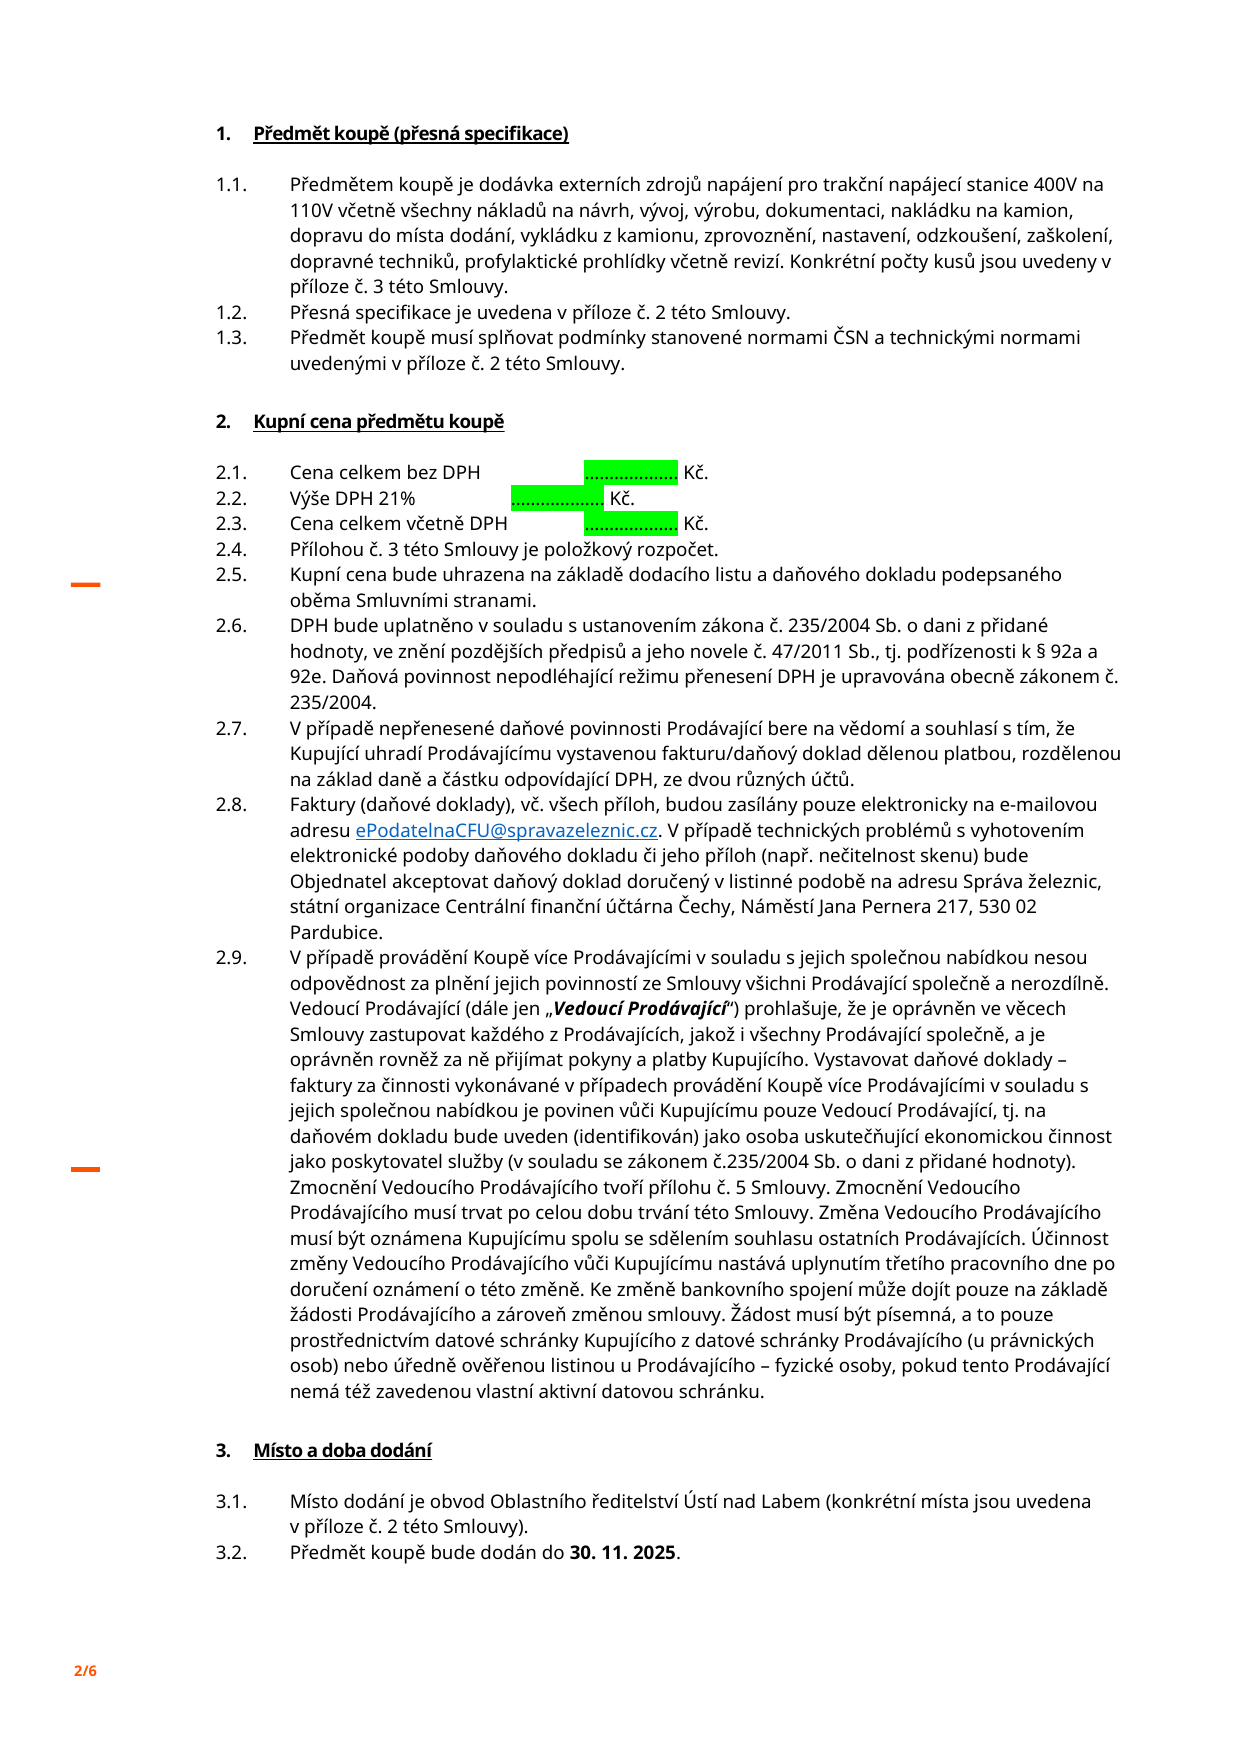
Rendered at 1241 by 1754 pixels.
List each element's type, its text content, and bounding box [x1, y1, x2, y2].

list Přesná specifikace je uvedena v příloze č. 2 této Smlouvy. [216, 299, 1122, 324]
list Výše DPH 21% ………………. Kč. [216, 485, 511, 511]
list Přílohou č. 3 této Smlouvy je položkový rozpočet. [216, 536, 1122, 562]
list Předmět koupě musí splňovat podmínky stanovené normami ČSN a technickými normami uvedenými v příloze č. 2 této Smlouvy. [216, 324, 1122, 376]
list V případě provádění Koupě více Prodávajícími v souladu s jejich společnou nabídkou nesou odpovědnost za plnění jejich povinností ze Smlouvy všichni Prodávající společně a nerozdílně. Vedoucí Prodávající (dále jen „Vedoucí Prodávající“) prohlašuje, že je oprávněn ve věcech Smlouvy zastupovat každého z Prodávajících, jakož i všechny Prodávající společně, a je oprávněn rovněž za ně přijímat pokyny a platby Kupujícího. Vystavovat daňové doklady – faktury za činnosti vykonávané v případech provádění Koupě více Prodávajícími v souladu s jejich společnou nabídkou je povinen vůči Kupujícímu pouze Vedoucí Prodávající, tj. na daňovém dokladu bude uveden (identifikován) jako osoba uskutečňující ekonomickou činnost jako poskytovatel služby (v souladu se zákonem č.235/2004 Sb. o dani z přidané hodnoty). Zmocnění Vedoucího Prodávajícího tvoří přílohu č. 5 Smlouvy. Zmocnění Vedoucího Prodávajícího musí trvat po celou dobu trvání této Smlouvy. Změna Vedoucího Prodávajícího musí být oznámena Kupujícímu spolu se sdělením souhlasu ostatních Prodávajících. Účinnost změny Vedoucího Prodávajícího vůči Kupujícímu nastává uplynutím třetího pracovního dne po doručení oznámení o této změně. Ke změně bankovního spojení může dojít pouze na základě žádosti Prodávajícího a zároveň změnou smlouvy. Žádost musí být písemná, a to pouze prostřednictvím datové schránky Kupujícího z datové schránky Prodávajícího (u právnických osob) nebo úředně ověřenou listinou u Prodávajícího – fyzické osoby, pokud tento Prodávající nemá též zavedenou vlastní aktivní datovou schránku. [216, 944, 1122, 1404]
list Cena celkem včetně DPH ………………. Kč. [216, 511, 584, 536]
list Předmětem koupě je dodávka externích zdrojů napájení pro trakční napájecí stanice 400V na 110V včetně všechny nákladů na návrh, vývoj, výrobu, dokumentaci, nakládku na kamion, dopravu do místa dodání, vykládku z kamionu, zprovoznění, nastavení, odzkoušení, zaškolení, dopravné techniků, profylaktické prohlídky včetně revizí. Konkrétní počty kusů jsou uvedeny v příloze č. 3 této Smlouvy. [216, 171, 1122, 299]
subtitle Kupní cena předmětu koupě [216, 409, 1122, 434]
subtitle Místo a doba dodání [216, 1437, 1122, 1463]
list Cena celkem včetně DPH ………………. Kč. [678, 511, 1122, 536]
list Kupní cena bude uhrazena na základě dodacího listu a daňového dokladu podepsaného oběma Smluvními stranami. [216, 562, 1122, 613]
list V případě nepřenesené daňové povinnosti Prodávající bere na vědomí a souhlasí s tím, že Kupující uhradí Prodávajícímu vystavenou fakturu/daňový doklad dělenou platbou, rozdělenou na základ daně a částku odpovídající DPH, ze dvou různých účtů. [216, 715, 1122, 791]
list Faktury (daňové doklady), vč. všech příloh, budou zasílány pouze elektronicky na e-mailovou adresu ePodatelnaCFU@spravazeleznic.cz. V případě technických problémů s vyhotovením elektronické podoby daňového dokladu či jeho příloh (např. nečitelnost skenu) bude Objednatel akceptovat daňový doklad doručený v listinné podobě na adresu Správa železnic, státní organizace Centrální finanční účtárna Čechy, Náměstí Jana Pernera 217, 530 02 Pardubice. [216, 791, 1122, 944]
list DPH bude uplatněno v souladu s ustanovením zákona č. 235/2004 Sb. o dani z přidané hodnoty, ve znění pozdějších předpisů a jeho novele č. 47/2011 Sb., tj. podřízenosti k § 92a a 92e. Daňová povinnost nepodléhající režimu přenesení DPH je upravována obecně zákonem č. 235/2004. [216, 613, 1122, 715]
list Předmět koupě bude dodán do 30. 11. 2025. [216, 1539, 1122, 1564]
list Cena celkem bez DPH ………………. Kč. [216, 459, 1122, 485]
list Výše DPH 21% ………………. Kč. [604, 485, 1122, 511]
list Místo dodání je obvod Oblastního ředitelství Ústí nad Labem (konkrétní místa jsou uvedena v příloze č. 2 této Smlouvy). [216, 1488, 1122, 1539]
subtitle Předmět koupě (přesná specifikace) [216, 121, 1122, 146]
